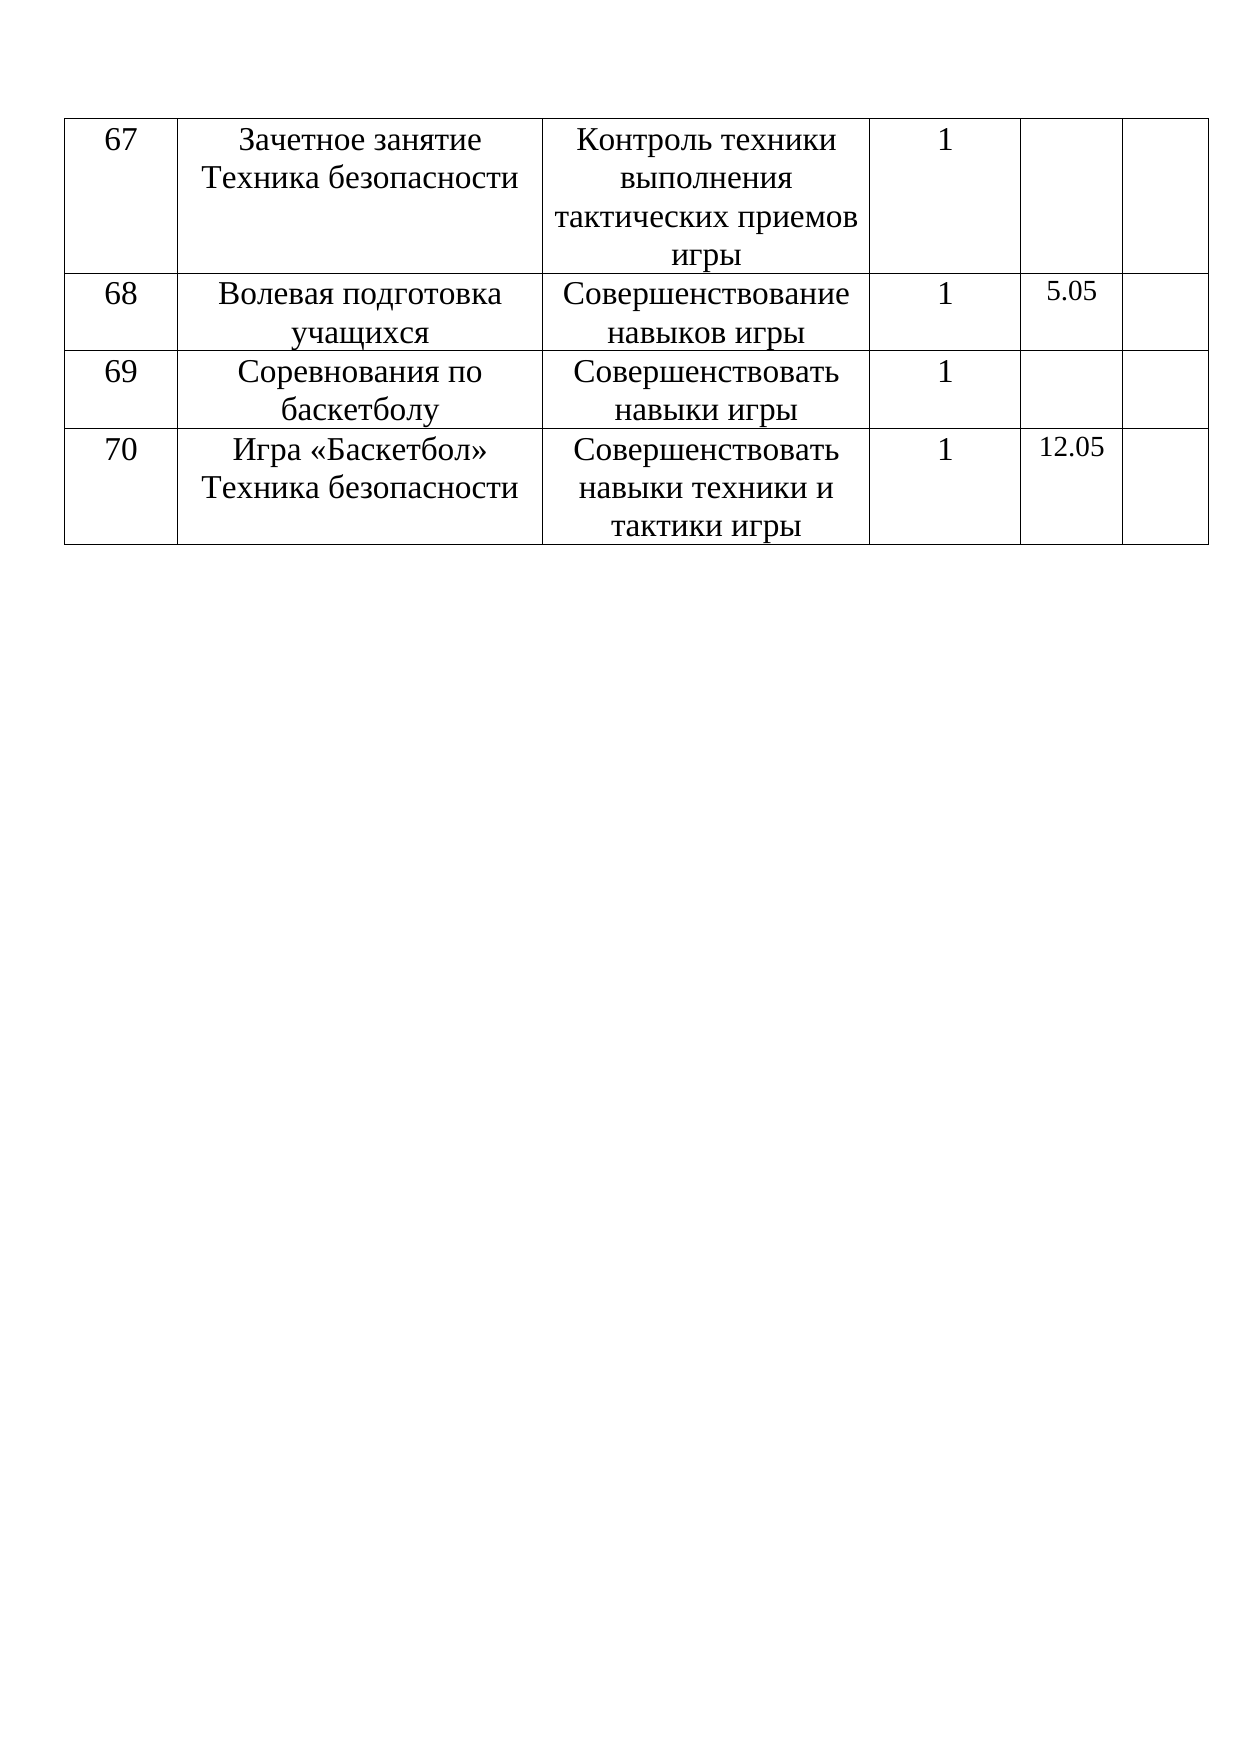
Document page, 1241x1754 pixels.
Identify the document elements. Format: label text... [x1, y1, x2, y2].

table_cell 5.05 [1021, 274, 1122, 350]
table_cell Соревнования по баскетболу [178, 351, 542, 428]
table_cell 70 [65, 429, 177, 544]
table_cell [1021, 119, 1122, 272]
table_cell Совершенствование навыков игры [543, 274, 869, 350]
table_cell 1 [870, 119, 1020, 272]
table_cell [1123, 274, 1208, 350]
table_cell Контроль техники выполнения тактических приемов игры [543, 119, 869, 272]
table_cell Волевая подготовка учащихся [178, 274, 542, 350]
table_cell Зачетное занятие Техника безопасности [178, 119, 542, 272]
table_cell 67 [65, 119, 177, 272]
table_cell 1 [870, 429, 1020, 544]
table_cell 1 [870, 351, 1020, 428]
table_cell [1123, 429, 1208, 544]
table_cell 12.05 [1021, 429, 1122, 544]
table_cell Игра «Баскетбол» Техника безопасности [178, 429, 542, 544]
table_cell 69 [65, 351, 177, 428]
table_cell Совершенствовать навыки игры [543, 351, 869, 428]
table_cell [1021, 351, 1122, 428]
table_cell [1123, 351, 1208, 428]
table_cell 1 [870, 274, 1020, 350]
table_cell 68 [65, 274, 177, 350]
table_cell Совершенствовать навыки техники и тактики игры [543, 429, 869, 544]
table_cell [1123, 119, 1208, 272]
